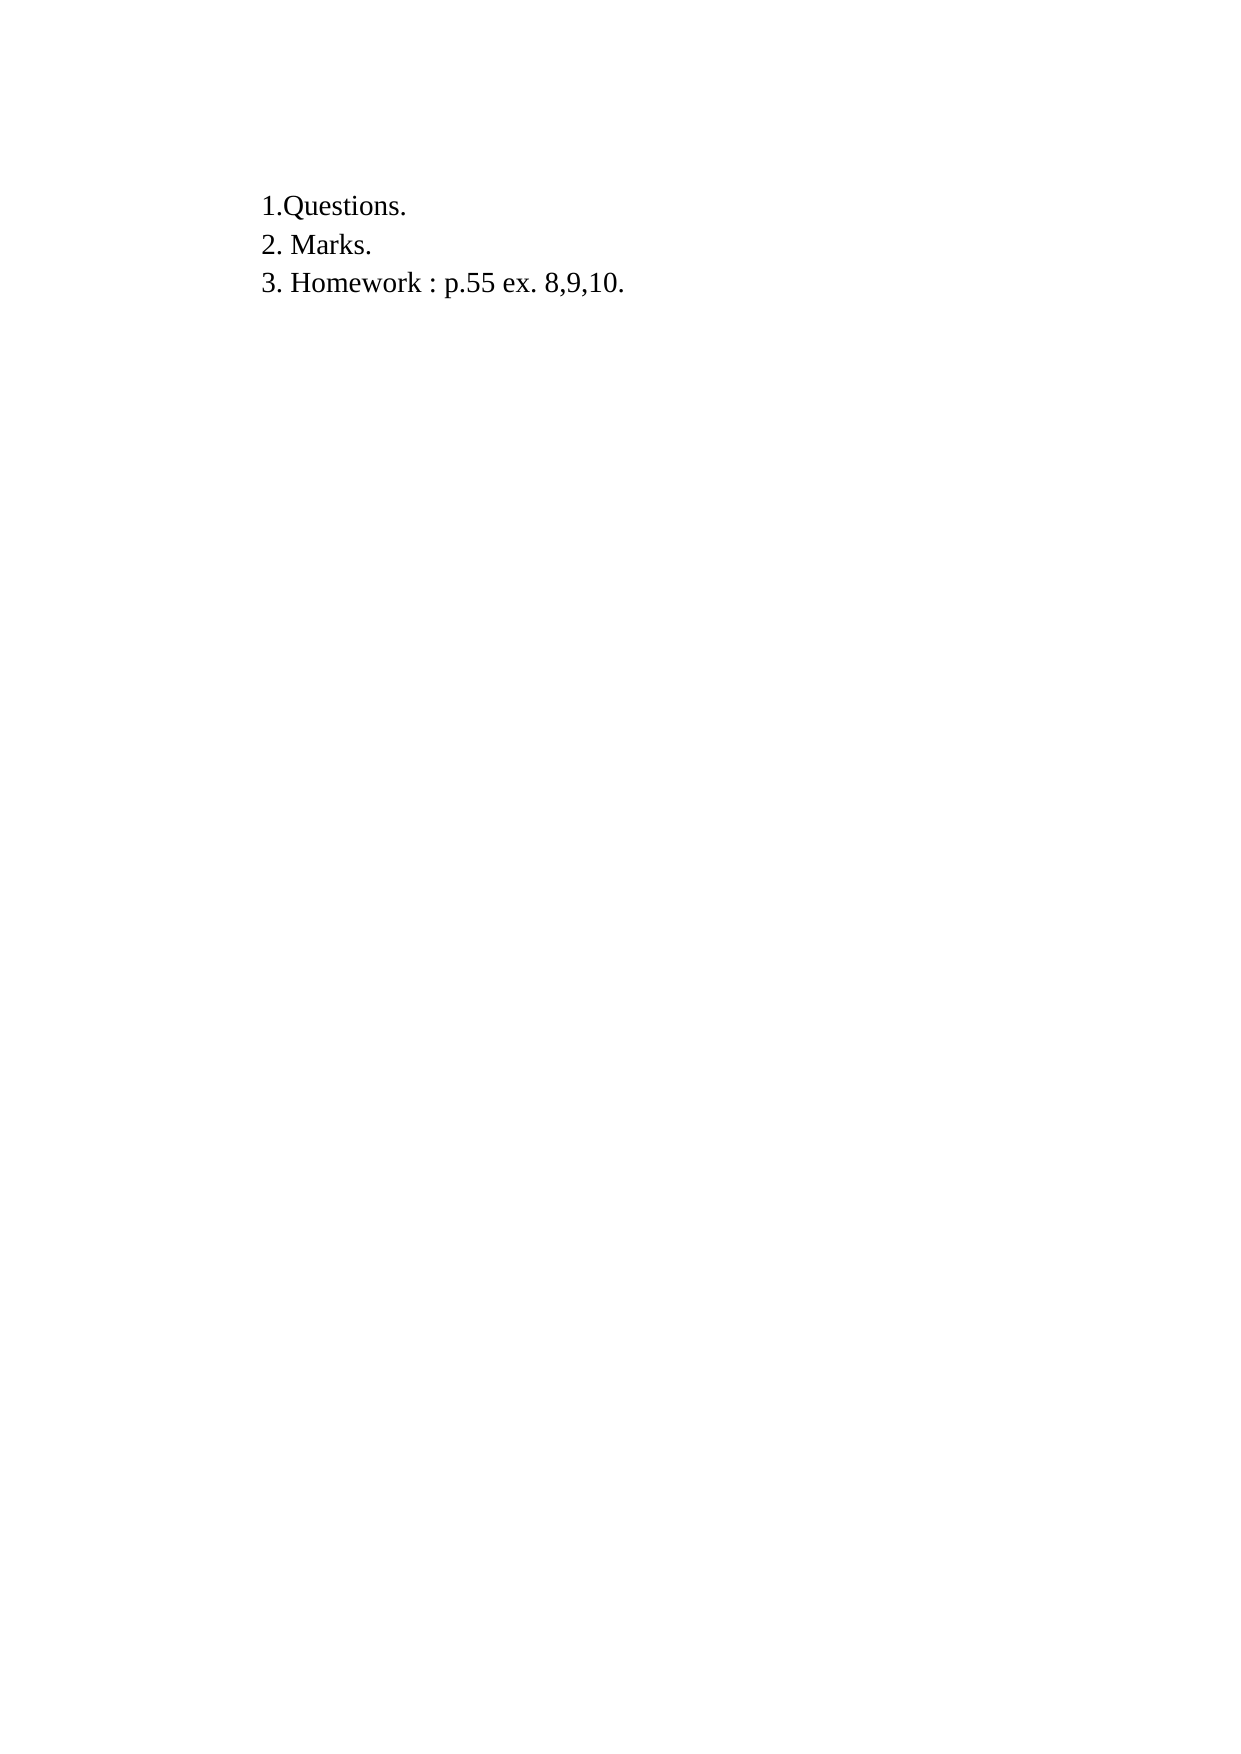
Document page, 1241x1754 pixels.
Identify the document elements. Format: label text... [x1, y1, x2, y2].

list 1.Questions. [261, 188, 1128, 222]
list 3. Homework : p.55 ex. 8,9,10. [261, 266, 1128, 299]
list 2. Marks. [261, 227, 1128, 261]
